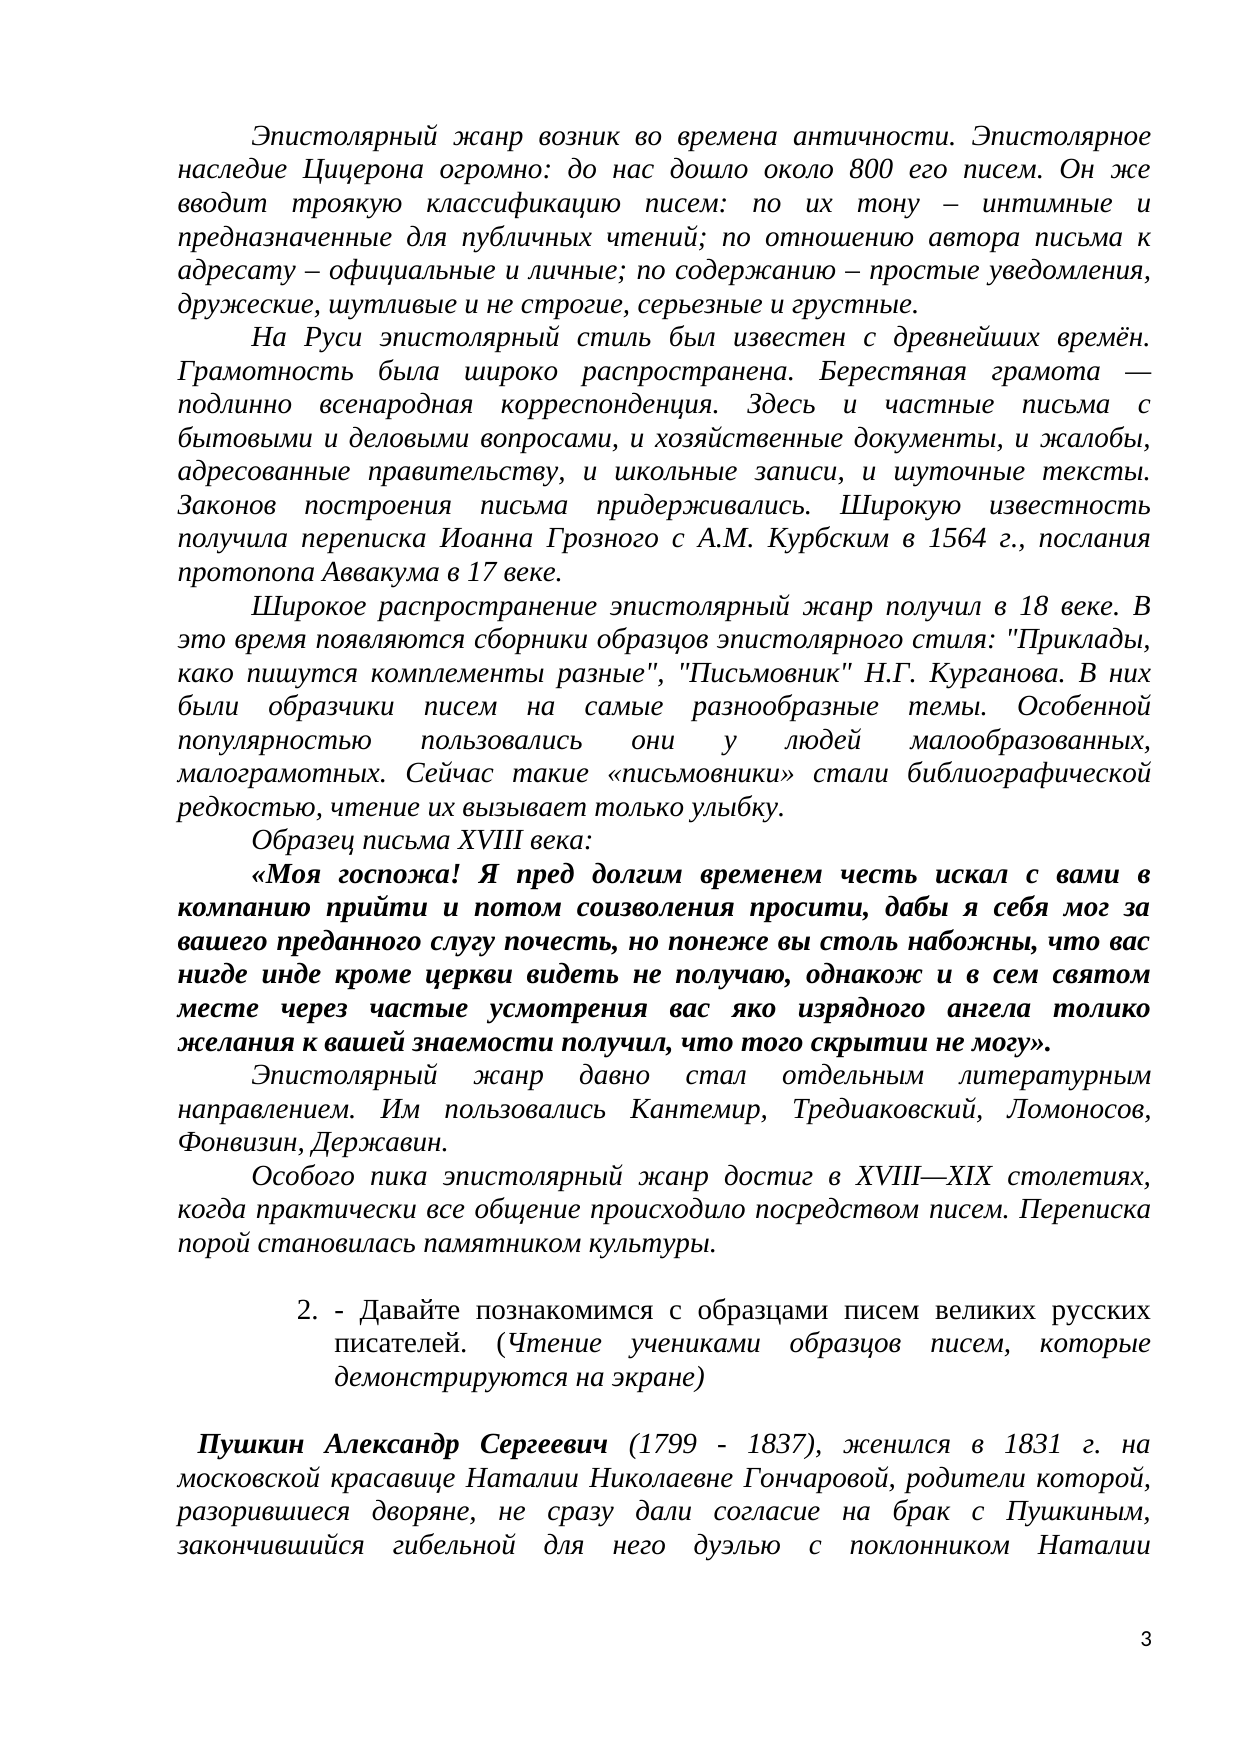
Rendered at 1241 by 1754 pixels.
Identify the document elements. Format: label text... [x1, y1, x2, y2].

text Особого пика эпистолярный жанр достиг в XVIII—XIX столетиях, когда практически все общение происходило посредством писем. Переписка порой становилась памятником культуры. [177, 1158, 1152, 1258]
text Эпистолярный жанр возник во времена античности. Эпистолярное наследие Цицерона огромно: до нас дошло около 800 его писем. Он же вводит троякую классификацию писем: по их тону – интимные и предназначенные для публичных чтений; по отношению автора письма к адресату – официальные и личные; по содержанию – простые уведомления, дружеские, шутливые и не строгие, серьезные и грустные. [177, 118, 1152, 319]
text Широкое распространение эпистолярный жанр получил в 18 веке. В это время появляются сборники образцов эпистолярного стиля: "Приклады, како пишутся комплементы разные", "Письмовник" Н.Г. Курганова. В них были образчики писем на самые разнообразные темы. Особенной популярностью пользовались они у людей малообразованных, малограмотных. Сейчас такие «письмовники» стали библиографической редкостью, чтение их вызывает только улыбку. [177, 588, 1152, 822]
text Образец письма XVIII века: [177, 822, 1152, 856]
list - Давайте познакомимся с образцами писем великих русских писателей. (Чтение учениками образцов писем, которые демонстрируются на экране) [297, 1292, 1152, 1393]
text Эпистолярный жанр давно стал отдельным литературным направлением. Им пользовались Кантемир, Тредиаковский, Ломоносов, Фонвизин, Державин. [177, 1057, 1152, 1158]
text «Моя госпожа! Я пред долгим временем честь искал с вами в компанию прийти и потом соизволения просити, дабы я себя мог за вашего преданного слугу почесть, но понеже вы столь набожны, что вас нигде инде кроме церкви видеть не получаю, однакож и в сем святом месте через частые усмотрения вас яко изрядного ангела толико желания к вашей знаемости получил, что того скрытии не могу». [177, 856, 1152, 1057]
text На Руси эпистолярный стиль был известен с древнейших времён. Грамотность была широко распространена. Берестяная грамота — подлинно всенародная корреспонденция. Здесь и частные письма с бытовыми и деловыми вопросами, и хозяйственные документы, и жалобы, адресованные правительству, и школьные записи, и шуточные тексты. Законов построения письма придерживались. Широкую известность получила переписка Иоанна Грозного с А.М. Курбским в 1564 г., послания протопопа Аввакума в 17 веке. [177, 319, 1152, 588]
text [177, 1426, 1152, 1560]
